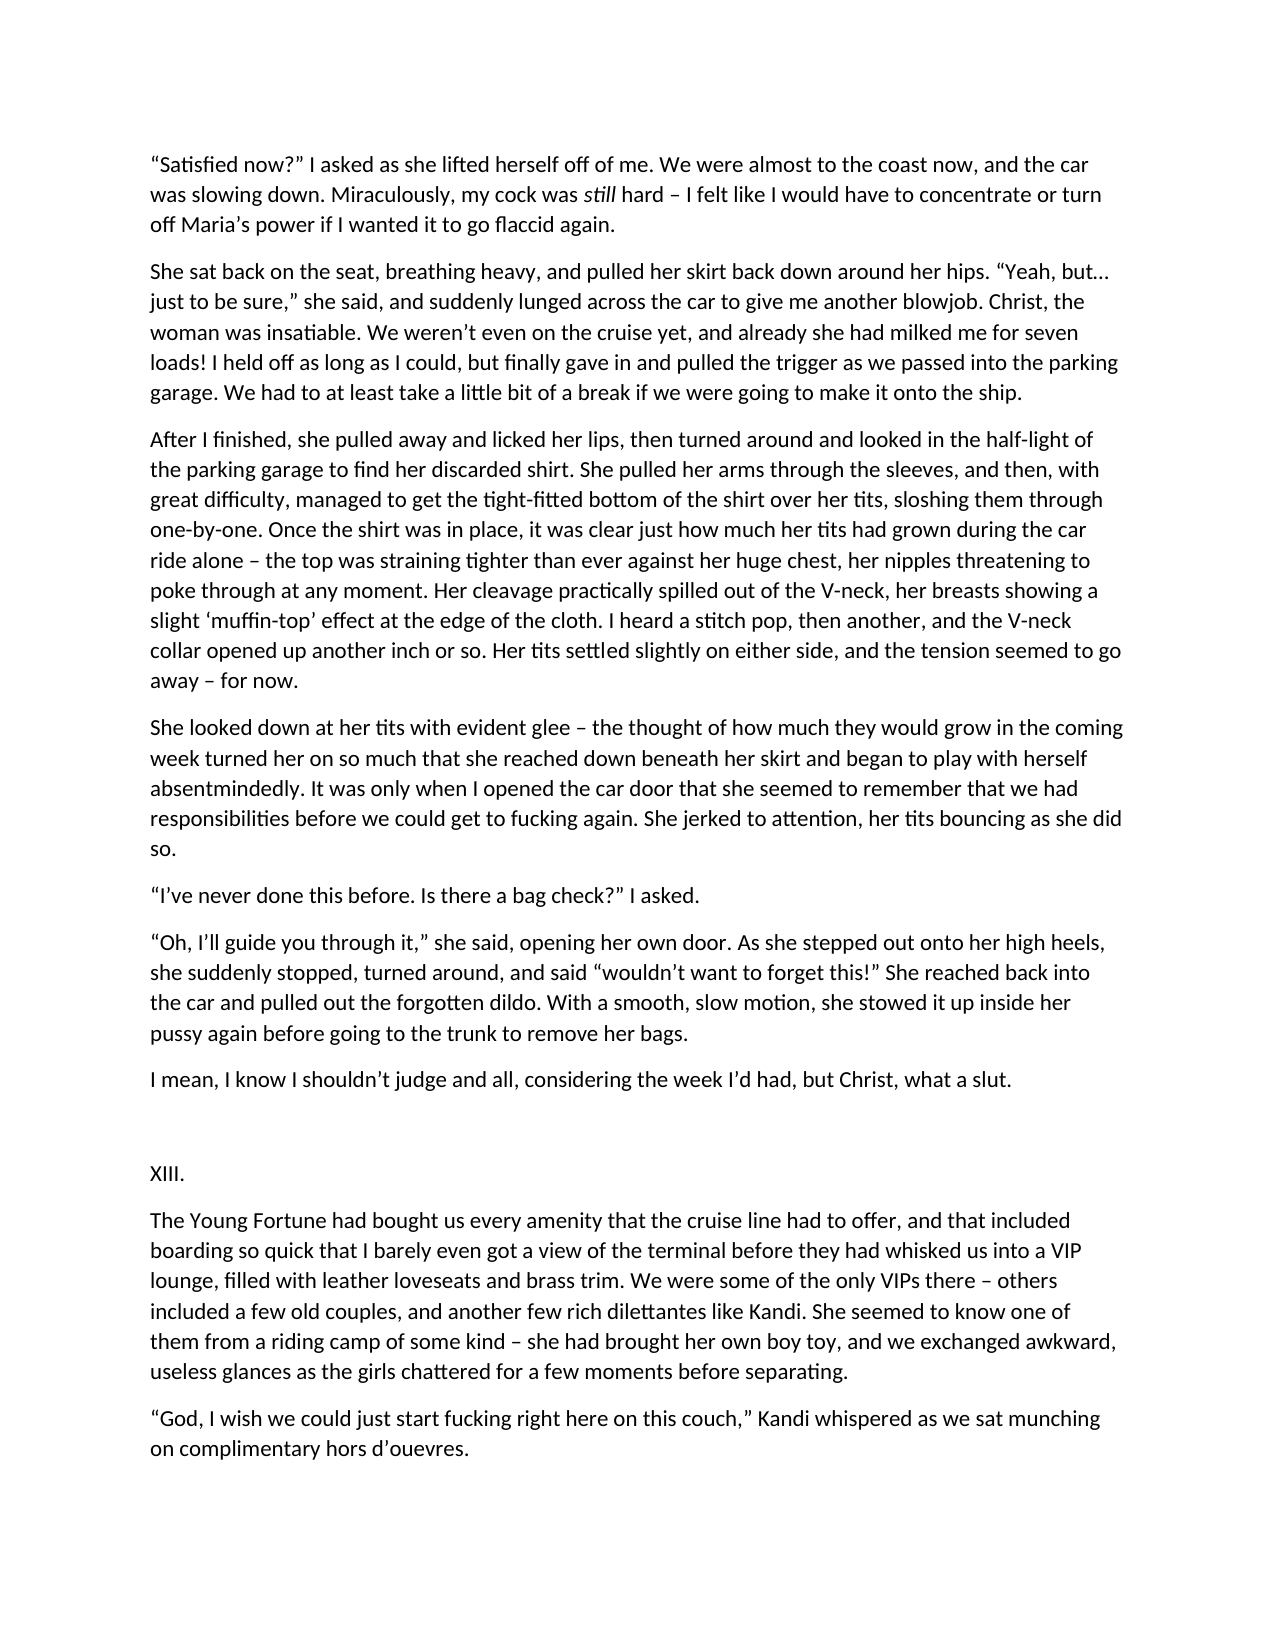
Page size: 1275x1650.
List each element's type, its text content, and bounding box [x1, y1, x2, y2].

text “I’ve never done this before. Is there a bag check?” I asked. [150, 881, 1125, 909]
text XIII. [150, 1159, 1125, 1187]
text She sat back on the seat, breathing heavy, and pulled her skirt back down around her hips. “Yeah, but… just to be sure,” she said, and suddenly lunged across the car to give me another blowjob. Christ, the woman was insatiable. We weren’t even on the cruise yet, and already she had milked me for seven loads! I held off as long as I could, but finally gave in and pulled the trigger as we passed into the parking garage. We had to at least take a little bit of a break if we were going to make it onto the ship. [150, 257, 1125, 406]
text After I finished, she pulled away and licked her lips, then turned around and looked in the half-light of the parking garage to find her discarded shirt. She pulled her arms through the sleeves, and then, with great difficulty, managed to get the tight-fitted bottom of the shirt over her tits, sloshing them through one-by-one. Once the shirt was in place, it was clear just how much her tits had grown during the car ride alone – the top was straining tighter than ever against her huge chest, her nipples threatening to poke through at any moment. Her cleavage practically spilled out of the V-neck, her breasts showing a slight ‘muffin-top’ effect at the edge of the cloth. I heard a stitch pop, then another, and the V-neck collar opened up another inch or so. Her tits settled slightly on either side, and the tension seemed to go away – for now. [150, 425, 1125, 695]
text The Young Fortune had bought us every amenity that the cruise line had to offer, and that included boarding so quick that I barely even got a view of the terminal before they had whisked us into a VIP lounge, filled with leather loveseats and brass trim. We were some of the only VIPs there – others included a few old couples, and another few rich dilettantes like Kandi. She seemed to know one of them from a riding camp of some kind – she had brought her own boy toy, and we exchanged awkward, useless glances as the girls chattered for a few moments before separating. [150, 1206, 1125, 1385]
text I mean, I know I shouldn’t judge and all, considering the week I’d had, but Christ, what a slut. [150, 1066, 1125, 1094]
text She looked down at her tits with evident glee – the thought of how much they would grow in the coming week turned her on so much that she reached down beneath her skirt and began to play with herself absentmindedly. It was only when I opened the car door that she seemed to remember that we had responsibilities before we could get to fucking again. She jerked to attention, her tits bouncing as she did so. [150, 713, 1125, 862]
text “Oh, I’ll guide you through it,” she said, opening her own door. As she stepped out onto her high heels, she suddenly stopped, turned around, and said “wouldn’t want to forget this!” She reached back into the car and pulled out the forgotten dildo. With a smooth, slow motion, she stowed it up inside her pussy again before going to the trunk to remove her bags. [150, 928, 1125, 1047]
text “Satisfied now?” I asked as she lifted herself off of me. We were almost to the coast now, and the car was slowing down. Miraculously, my cock was still hard – I felt like I would have to concentrate or turn off Maria’s power if I wanted it to go flaccid again. [150, 150, 1125, 238]
text “God, I wish we could just start fucking right here on this couch,” Kandi whispered as we sat munching on complimentary hors d’ouevres. [150, 1404, 1125, 1462]
